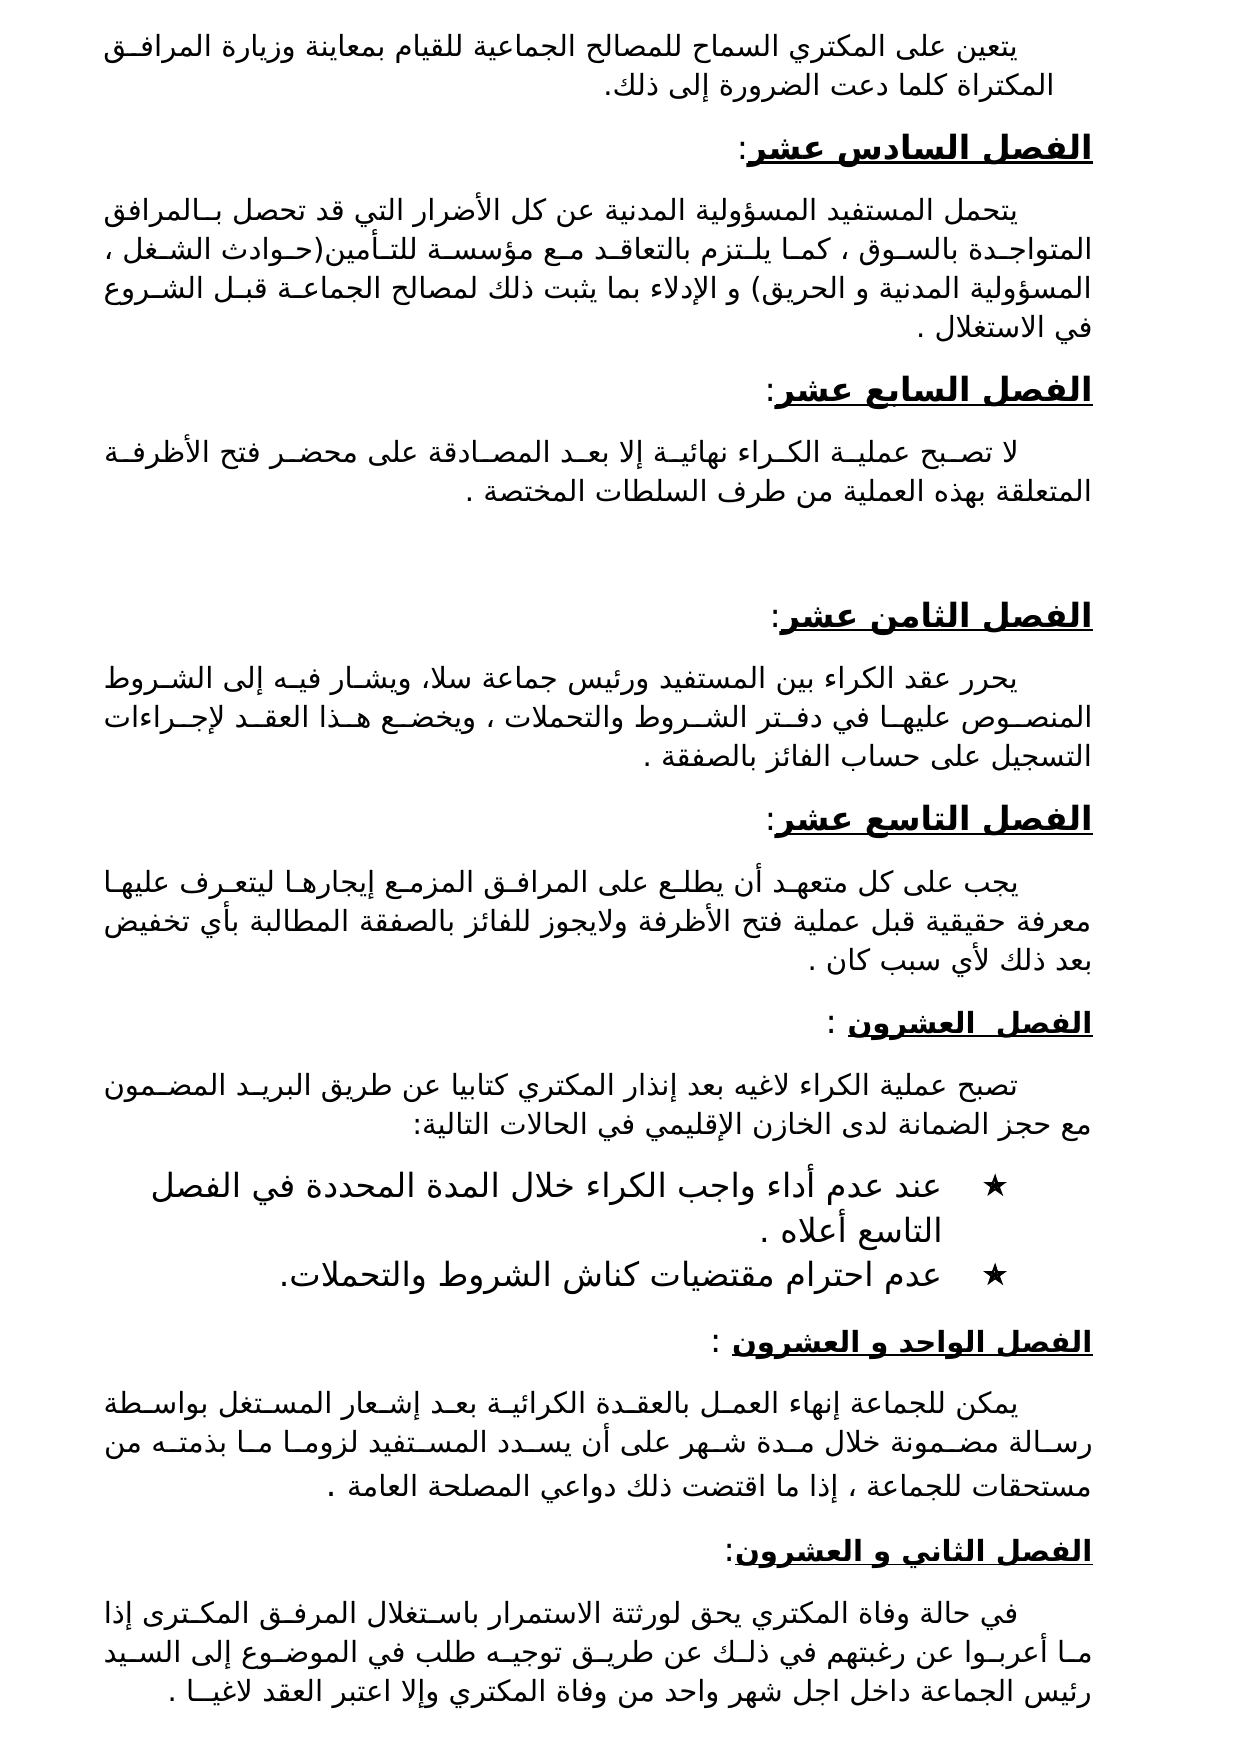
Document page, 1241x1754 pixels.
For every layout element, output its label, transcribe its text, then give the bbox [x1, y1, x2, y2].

text الفصل التاسع عشر: [103, 799, 1093, 838]
text الفصل الثامن عشر: [103, 596, 1093, 635]
text تصبح عملية الكراء لاغيه بعد إنذار المكتري كتابيا عن طريق البريد المضمون مع حجز الضمانة لدى الخازن الإقليمي في الحالات التالية: [103, 1068, 1093, 1141]
text يحرر عقد الكراء بين المستفيد ورئيس جماعة سلا، ويشار فيه إلى الشروط المنصوص عليها في دفتر الشروط والتحملات ، ويخضع هذا العقد لإجراءات التسجيل على حساب الفائز بالصفقة . [103, 662, 1093, 774]
text يتعين على المكتري السماح للمصالح الجماعية للقيام بمعاينة وزيارة المرافق المكتراة كلما دعت الضرورة إلى ذلك. [103, 29, 1055, 102]
text يمكن للجماعة إنهاء العمل بالعقدة الكرائية بعد إشعار المستغل بواسطة رسالة مضمونة خلال مدة شهر على أن يسدد المستفيد لزوما ما بذمته من مستحقات للجماعة ، إذا ما اقتضت ذلك دواعي المصلحة العامة . [103, 1387, 1093, 1504]
text يتحمل المستفيد المسؤولية المدنية عن كل الأضرار التي قد تحصل بالمرافق المتواجدة بالسوق ، كما يلتزم بالتعاقد مع مؤسسة للتأمين(حوادث الشغل ، المسؤولية المدنية و الحريق) و الإدلاء بما يثبت ذلك لمصالح الجماعة قبل الشروع في الاستغلال . [103, 194, 1093, 344]
text يجب على كل متعهد أن يطلع على المرافق المزمع إيجارها ليتعرف عليها معرفة حقيقية قبل عملية فتح الأظرفة ولايجوز للفائز بالصفقة المطالبة بأي تخفيض بعد ذلك لأي سبب كان . [103, 865, 1093, 977]
text الفصل الواحد و العشرون : [103, 1321, 1093, 1360]
text الفصل السادس عشر: [103, 128, 1093, 167]
text الفصل السابع عشر: [103, 370, 1093, 409]
text الفصل العشرون : [103, 1003, 1093, 1041]
text الفصل الثاني و العشرون: [103, 1531, 1093, 1570]
list عدم احترام مقتضيات كناش الشروط والتحملات. [103, 1256, 980, 1295]
text في حالة وفاة المكتري يحق لورثتة الاستمرار باستغلال المرفق المكترى إذا ما أعربوا عن رغبتهم في ذلك عن طريق توجيه طلب في الموضوع إلى السيد رئيس الجماعة داخل اجل شهر واحد من وفاة المكتري وإلا اعتبر العقد لاغيــا . [103, 1596, 1093, 1708]
text لا تصبح عملية الكراء نهائية إلا بعد المصادقة على محضر فتح الأظرفة المتعلقة بهذه العملية من طرف السلطات المختصة . [103, 436, 1093, 509]
list عند عدم أداء واجب الكراء خلال المدة المحددة في الفصل التاسع أعلاه . [103, 1167, 980, 1250]
